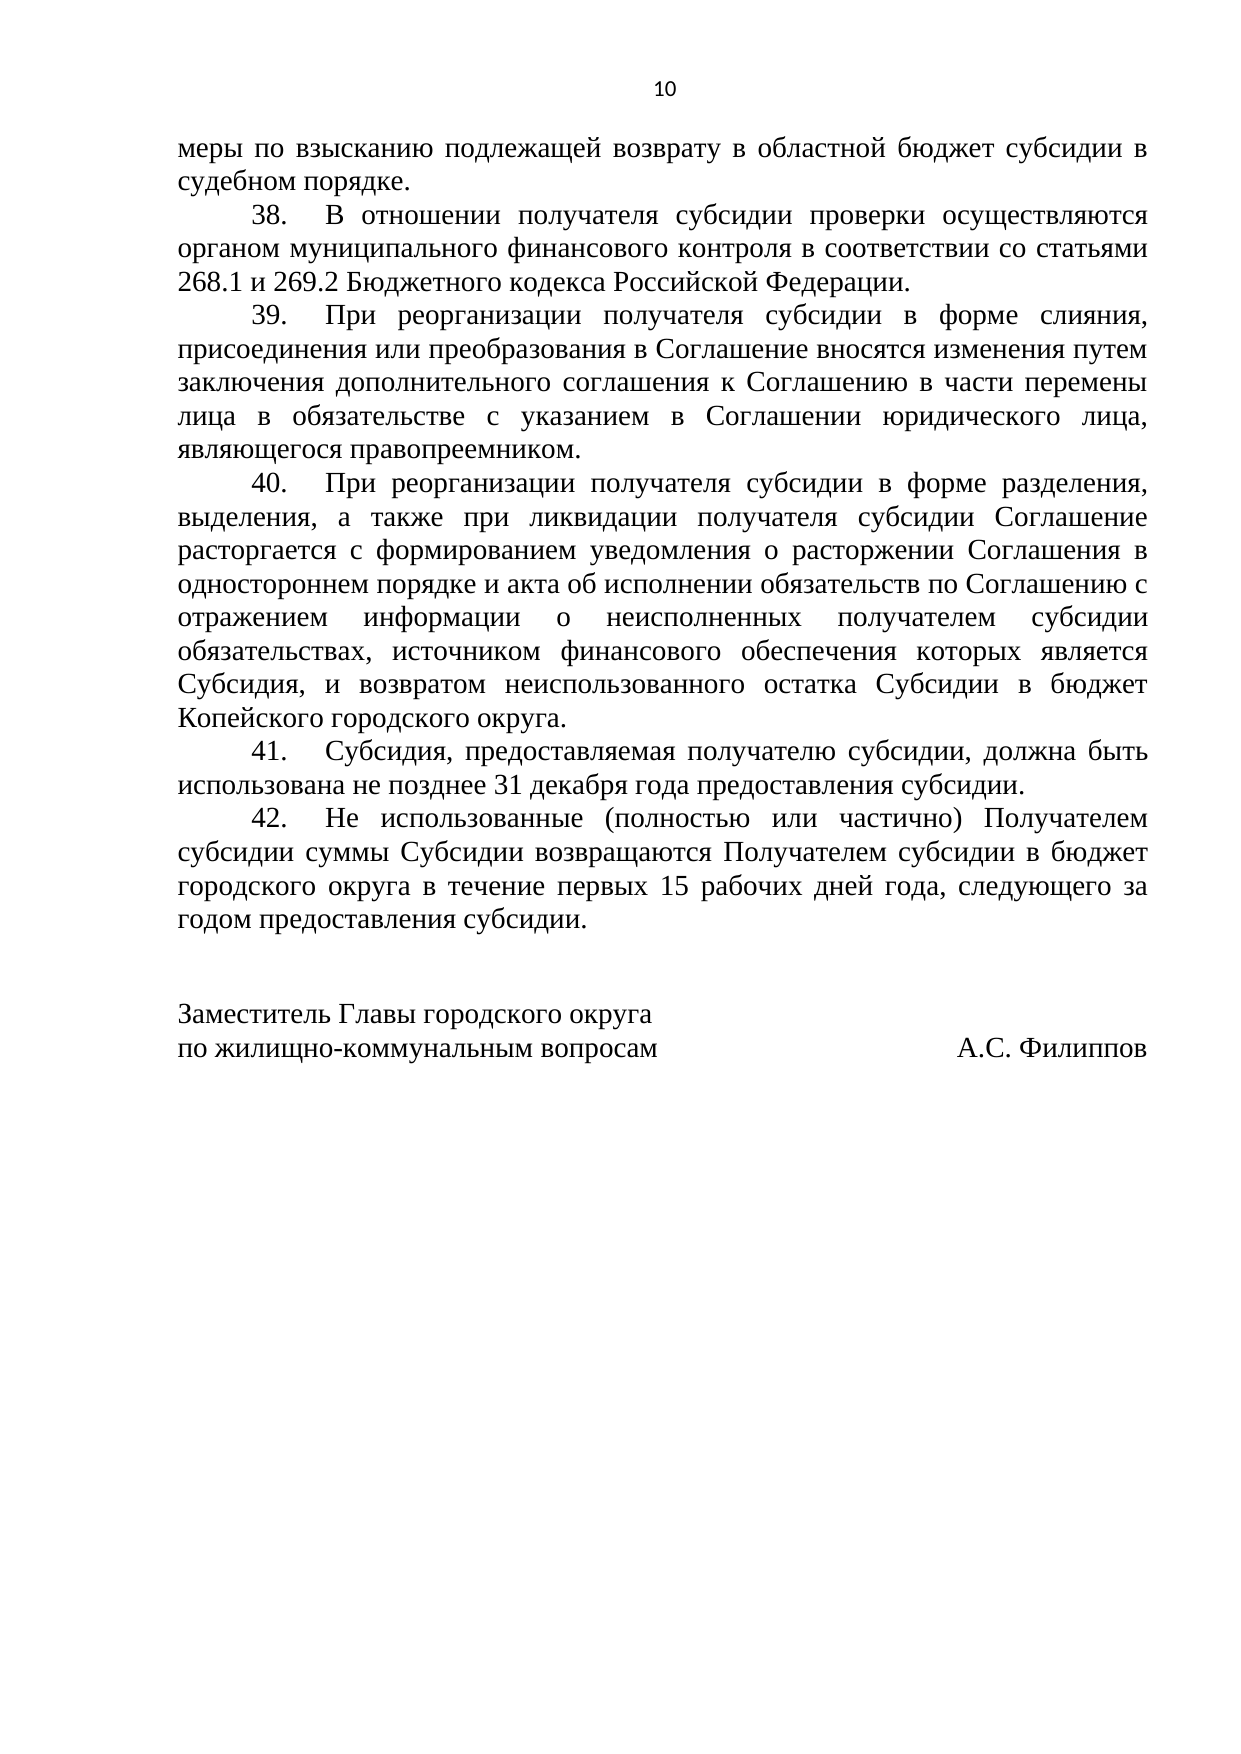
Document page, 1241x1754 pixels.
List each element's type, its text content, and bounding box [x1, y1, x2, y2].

text по жилищно-коммунальным вопросам А.С. Филиппов [177, 1030, 1149, 1063]
list Субсидия, предоставляемая получателю субсидии, должна быть использована не позднее 31 декабря года предоставления субсидии. [177, 733, 1149, 801]
text Заместитель Главы городского округа [177, 996, 1152, 1030]
list Не использованные (полностью или частично) Получателем субсидии суммы Субсидии возвращаются Получателем субсидии в бюджет городского округа в течение первых 15 рабочих дней года, следующего за годом предоставления субсидии. [177, 801, 1149, 935]
list При реорганизации получателя субсидии в форме слияния, присоединения или преобразования в Соглашение вносятся изменения путем заключения дополнительного соглашения к Соглашению в части перемены лица в обязательстве с указанием в Соглашении юридического лица, являющегося правопреемником. [177, 297, 1149, 465]
list При реорганизации получателя субсидии в форме разделения, выделения, а также при ликвидации получателя субсидии Соглашение расторгается с формированием уведомления о расторжении Соглашения в одностороннем порядке и акта об исполнении обязательств по Соглашению с отражением информации о неисполненных получателем субсидии обязательствах, источником финансового обеспечения которых является Субсидия, и возвратом неиспользованного остатка Субсидии в бюджет Копейского городского округа. [177, 465, 1149, 733]
list В отношении получателя субсидии проверки осуществляются органом муниципального финансового контроля в соответствии со статьями 268.1 и 269.2 Бюджетного кодекса Российской Федерации. [177, 197, 1149, 297]
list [177, 130, 1149, 197]
